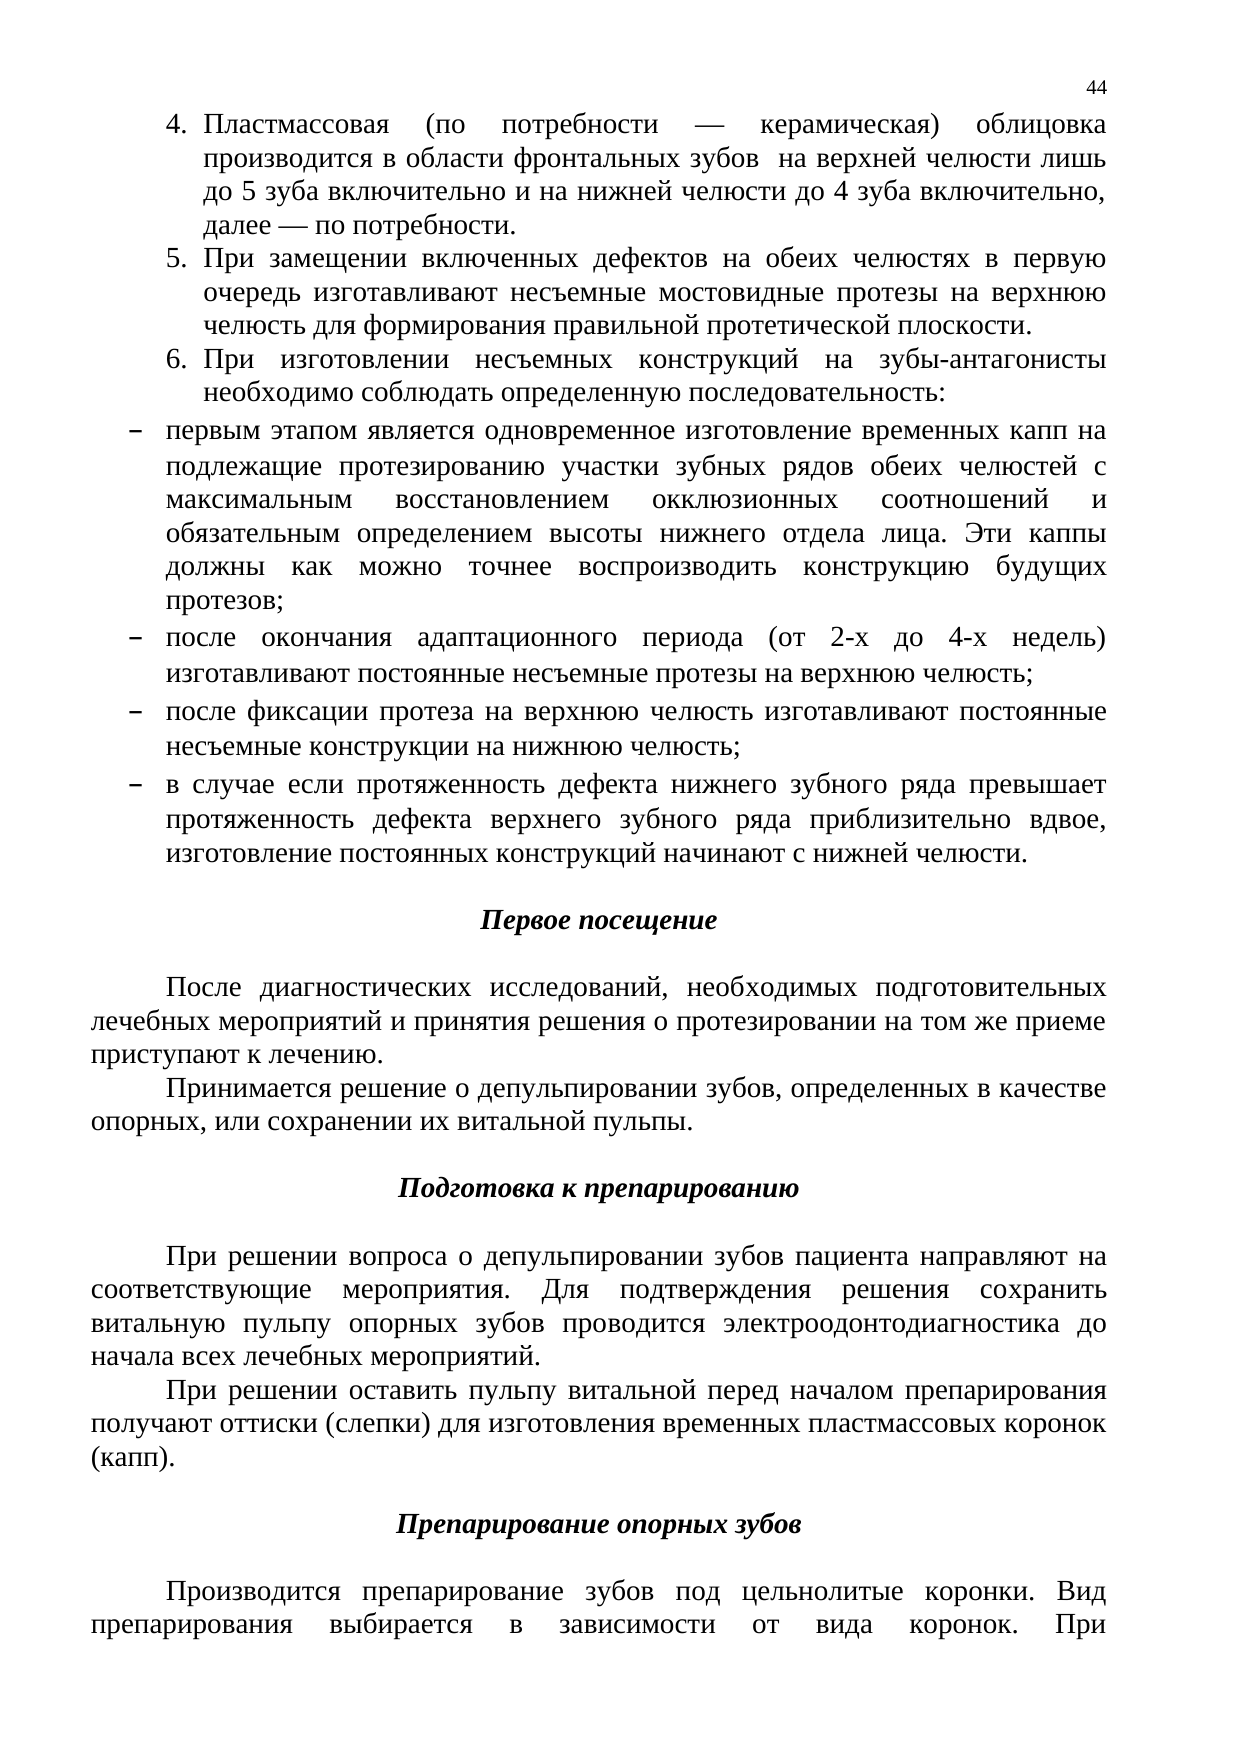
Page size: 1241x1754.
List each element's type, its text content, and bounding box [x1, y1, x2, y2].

text После диагностических исследований, необходимых подготовительных лечебных мероприятий и принятия решения о протезировании на том же приеме приступают к лечению. [91, 969, 1107, 1070]
list в случае если протяженность дефекта нижнего зубного ряда превышает протяженность дефекта верхнего зубного ряда приблизительно вдвое, изготовление постоянных конструкций начинают с нижней челюсти. [128, 762, 1107, 869]
text При решении оставить пульпу витальной перед началом препарирования получают оттиски (слепки) для изготовления временных пластмассовых коронок (капп). [91, 1372, 1107, 1472]
list Пластмассовая (по потребности — керамическая) облицовка производится в области фронтальных зубов на верхней челюсти лишь до 5 зуба включительно и на нижней челюсти до 4 зуба включительно, далее — по потребности. [166, 106, 1107, 240]
list При замещении включенных дефектов на обеих челюстях в первую очередь изготавливают несъемные мостовидные протезы на верхнюю челюсть для формирования правильной протетической плоскости. [166, 240, 1107, 341]
list после фиксации протеза на верхнюю челюсть изготавливают постоянные несъемные конструкции на нижнюю челюсть; [128, 689, 1107, 762]
list после окончания адаптационного периода (от 2-х до 4-х недель) изготавливают постоянные несъемные протезы на верхнюю челюсть; [128, 616, 1107, 689]
list первым этапом является одновременное изготовление временных капп на подлежащие протезированию участки зубных рядов обеих челюстей с максимальным восстановлением окклюзионных соотношений и обязательным определением высоты нижнего отдела лица. Эти каппы должны как можно точнее воспроизводить конструкцию будущих протезов; [128, 408, 1107, 616]
list При изготовлении несъемных конструкций на зубы-антагонисты необходимо соблюдать определенную последовательность: [166, 341, 1107, 408]
text Подготовка к препарированию [91, 1171, 1107, 1204]
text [91, 1573, 1107, 1640]
text Принимается решение о депульпировании зубов, определенных в качестве опорных, или сохранении их витальной пульпы. [91, 1070, 1107, 1137]
text Препарирование опорных зубов [91, 1506, 1107, 1539]
text Первое посещение [91, 902, 1107, 936]
text При решении вопроса о депульпировании зубов пациента направляют на соответствующие мероприятия. Для подтверждения решения сохранить витальную пульпу опорных зубов проводится электроодонтодиагностика до начала всех лечебных мероприятий. [91, 1238, 1107, 1372]
